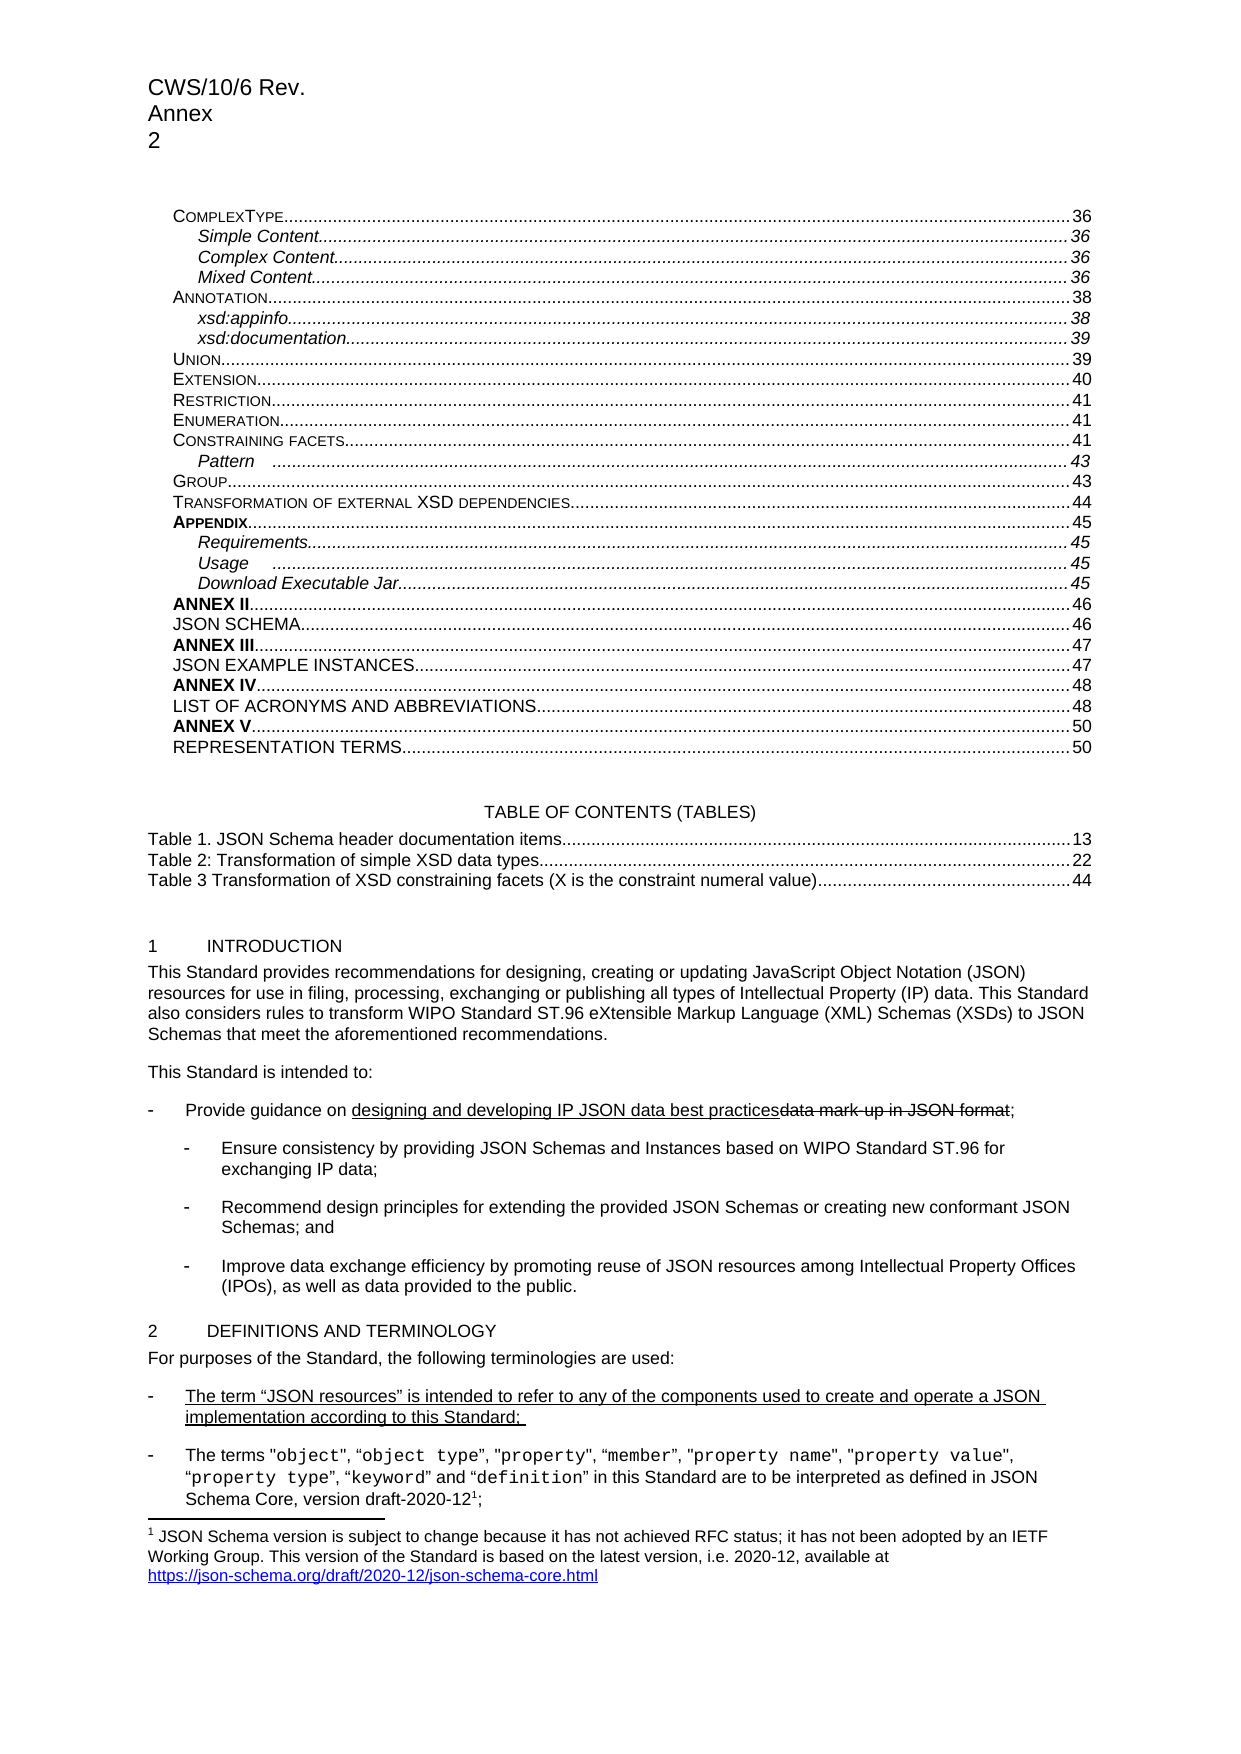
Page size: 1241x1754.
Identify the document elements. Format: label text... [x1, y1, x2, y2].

list The term “JSON resources” is intended to refer to any of the components used to create and operate a JSON implementation according to this Standard; [148, 1386, 1093, 1427]
list Improve data exchange efficiency by promoting reuse of JSON resources among Intellectual Property Offices (IPOs), as well as data provided to the public. [184, 1255, 1093, 1296]
text This Standard provides recommendations for designing, creating or updating JavaScript Object Notation (JSON) resources for use in filing, processing, exchanging or publishing all types of Intellectual Property (IP) data. This Standard also considers rules to transform WIPO Standard ST.96 eXtensible Markup Language (XML) Schemas (XSDs) to JSON Schemas that meet the aforementioned recommendations. [148, 962, 1093, 1044]
text Table 2: Transformation of simple XSD data types 22 [148, 849, 1093, 870]
list Ensure consistency by providing JSON Schemas and Instances based on WIPO Standard ST.96 for exchanging IP data; [184, 1138, 1093, 1179]
subtitle TABLE OF CONTENTS (TABLES) [148, 802, 1093, 823]
subtitle INTRODUCTION [148, 936, 1093, 956]
list Recommend design principles for extending the provided JSON Schemas or creating new conformant JSON Schemas; and [184, 1197, 1093, 1238]
list This Standard is intended to: [148, 1062, 1093, 1082]
text Table 1. JSON Schema header documentation items 13 [148, 829, 1093, 849]
list Provide guidance on designing and developing IP JSON data best practicesdata mark-up in JSON format; [148, 1100, 1093, 1120]
subtitle DEFINITIONS AND TERMINOLOGY [148, 1321, 1093, 1342]
list The terms "object", “object type”, "property", “member”, "property name", "property value", “property type”, “keyword” and “definition” in this Standard are to be interpreted as defined in JSON Schema Core, version draft-2020-12; [148, 1445, 1093, 1509]
text For purposes of the Standard, the following terminologies are used: [148, 1348, 1093, 1368]
text Table 3 Transformation of XSD constraining facets (X is the constraint numeral value) 44 [148, 870, 1093, 890]
